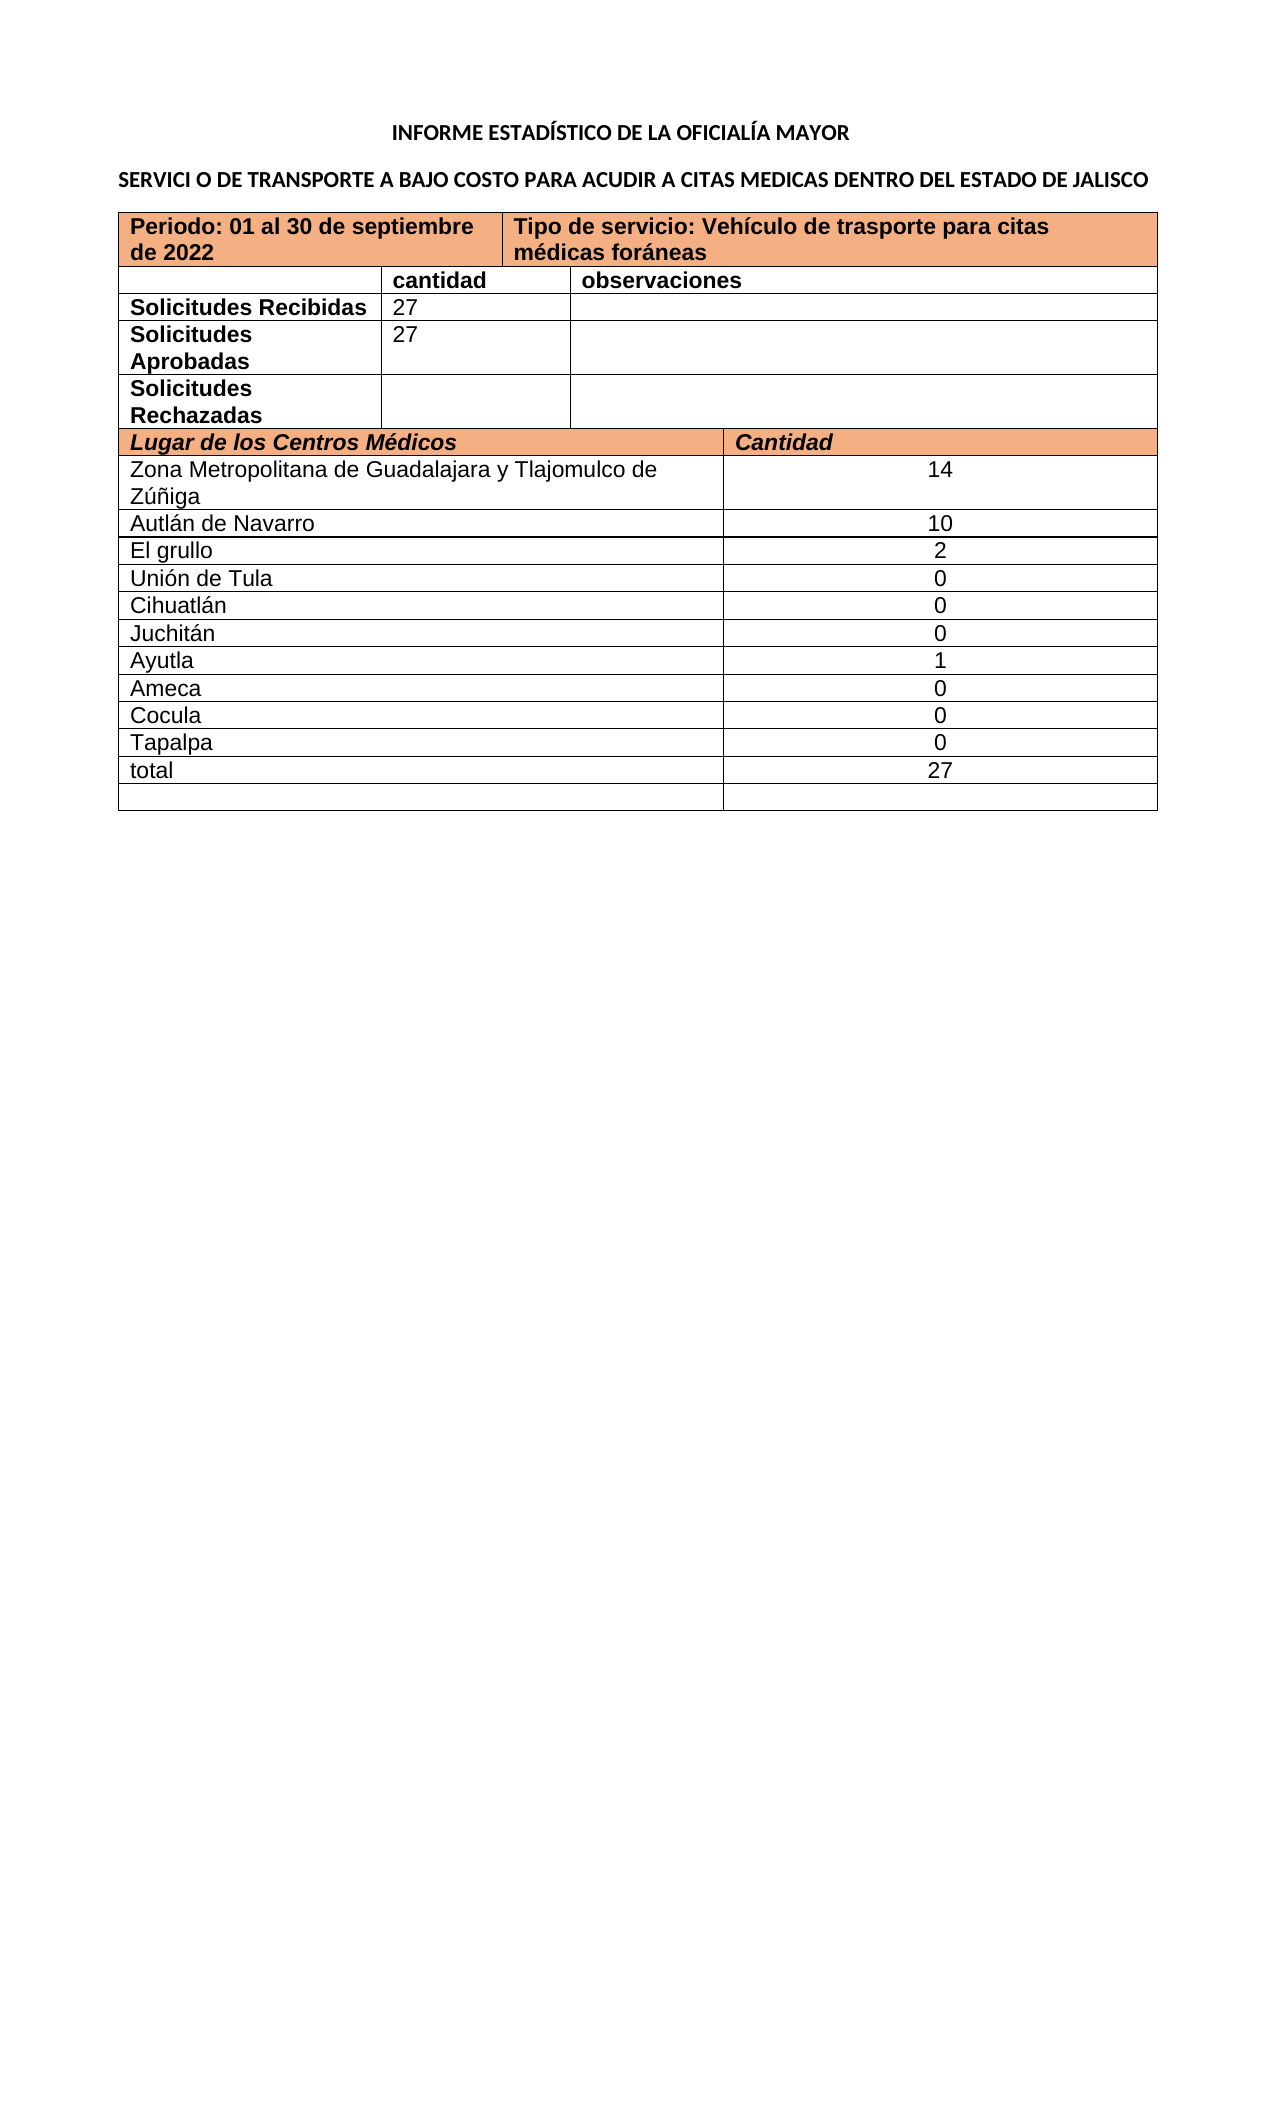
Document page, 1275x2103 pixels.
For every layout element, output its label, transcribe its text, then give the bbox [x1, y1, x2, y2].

table_cell Juchitán [119, 620, 723, 646]
table_cell 2 [724, 538, 1157, 564]
table_cell 10 [724, 510, 1157, 536]
table_cell observaciones [571, 267, 1157, 293]
table_cell 0 [724, 592, 1157, 619]
table_cell 27 [724, 757, 1157, 783]
table_cell 0 [724, 675, 1157, 701]
table_cell 14 [724, 456, 1157, 509]
table_cell Unión de Tula [119, 565, 723, 591]
table_cell [119, 784, 723, 810]
table_cell [382, 375, 570, 428]
table_cell total [119, 757, 723, 783]
table_cell 27 [382, 321, 570, 374]
table_header Periodo: 01 al 30 de septiembre de 2022 [119, 213, 502, 266]
table_cell Solicitudes Rechazadas [119, 375, 381, 428]
table_cell Autlán de Navarro [119, 510, 723, 536]
table_cell Lugar de los Centros Médicos [119, 429, 723, 455]
table_cell [571, 321, 1157, 374]
table_cell [571, 294, 1157, 320]
table_cell [571, 375, 1157, 428]
table_cell Cantidad [724, 429, 1157, 455]
table_cell 0 [724, 702, 1157, 728]
text INFORME ESTADÍSTICO DE LA OFICIALÍA MAYOR [118, 118, 1157, 146]
table_cell El grullo [119, 538, 723, 564]
table_cell Cihuatlán [119, 592, 723, 619]
table_cell Zona Metropolitana de Guadalajara y Tlajomulco de Zúñiga [119, 456, 723, 509]
table_cell [119, 267, 381, 293]
table_cell 0 [724, 729, 1157, 756]
table_cell 0 [724, 565, 1157, 591]
table_cell Ameca [119, 675, 723, 701]
table_cell [724, 784, 1157, 810]
table_cell cantidad [382, 267, 570, 293]
table_cell Tapalpa [119, 729, 723, 756]
table_cell Ayutla [119, 647, 723, 673]
text SERVICI O DE TRANSPORTE A BAJO COSTO PARA ACUDIR A CITAS MEDICAS DENTRO DEL ESTADO DE JALISCO [118, 165, 1157, 193]
table_cell Cocula [119, 702, 723, 728]
table_cell 27 [382, 294, 570, 320]
table_cell 1 [724, 647, 1157, 673]
table_cell Solicitudes Recibidas [119, 294, 381, 320]
table_cell 0 [724, 620, 1157, 646]
table_cell Solicitudes Aprobadas [119, 321, 381, 374]
table_header Tipo de servicio: Vehículo de trasporte para citas médicas foráneas [503, 213, 1157, 266]
